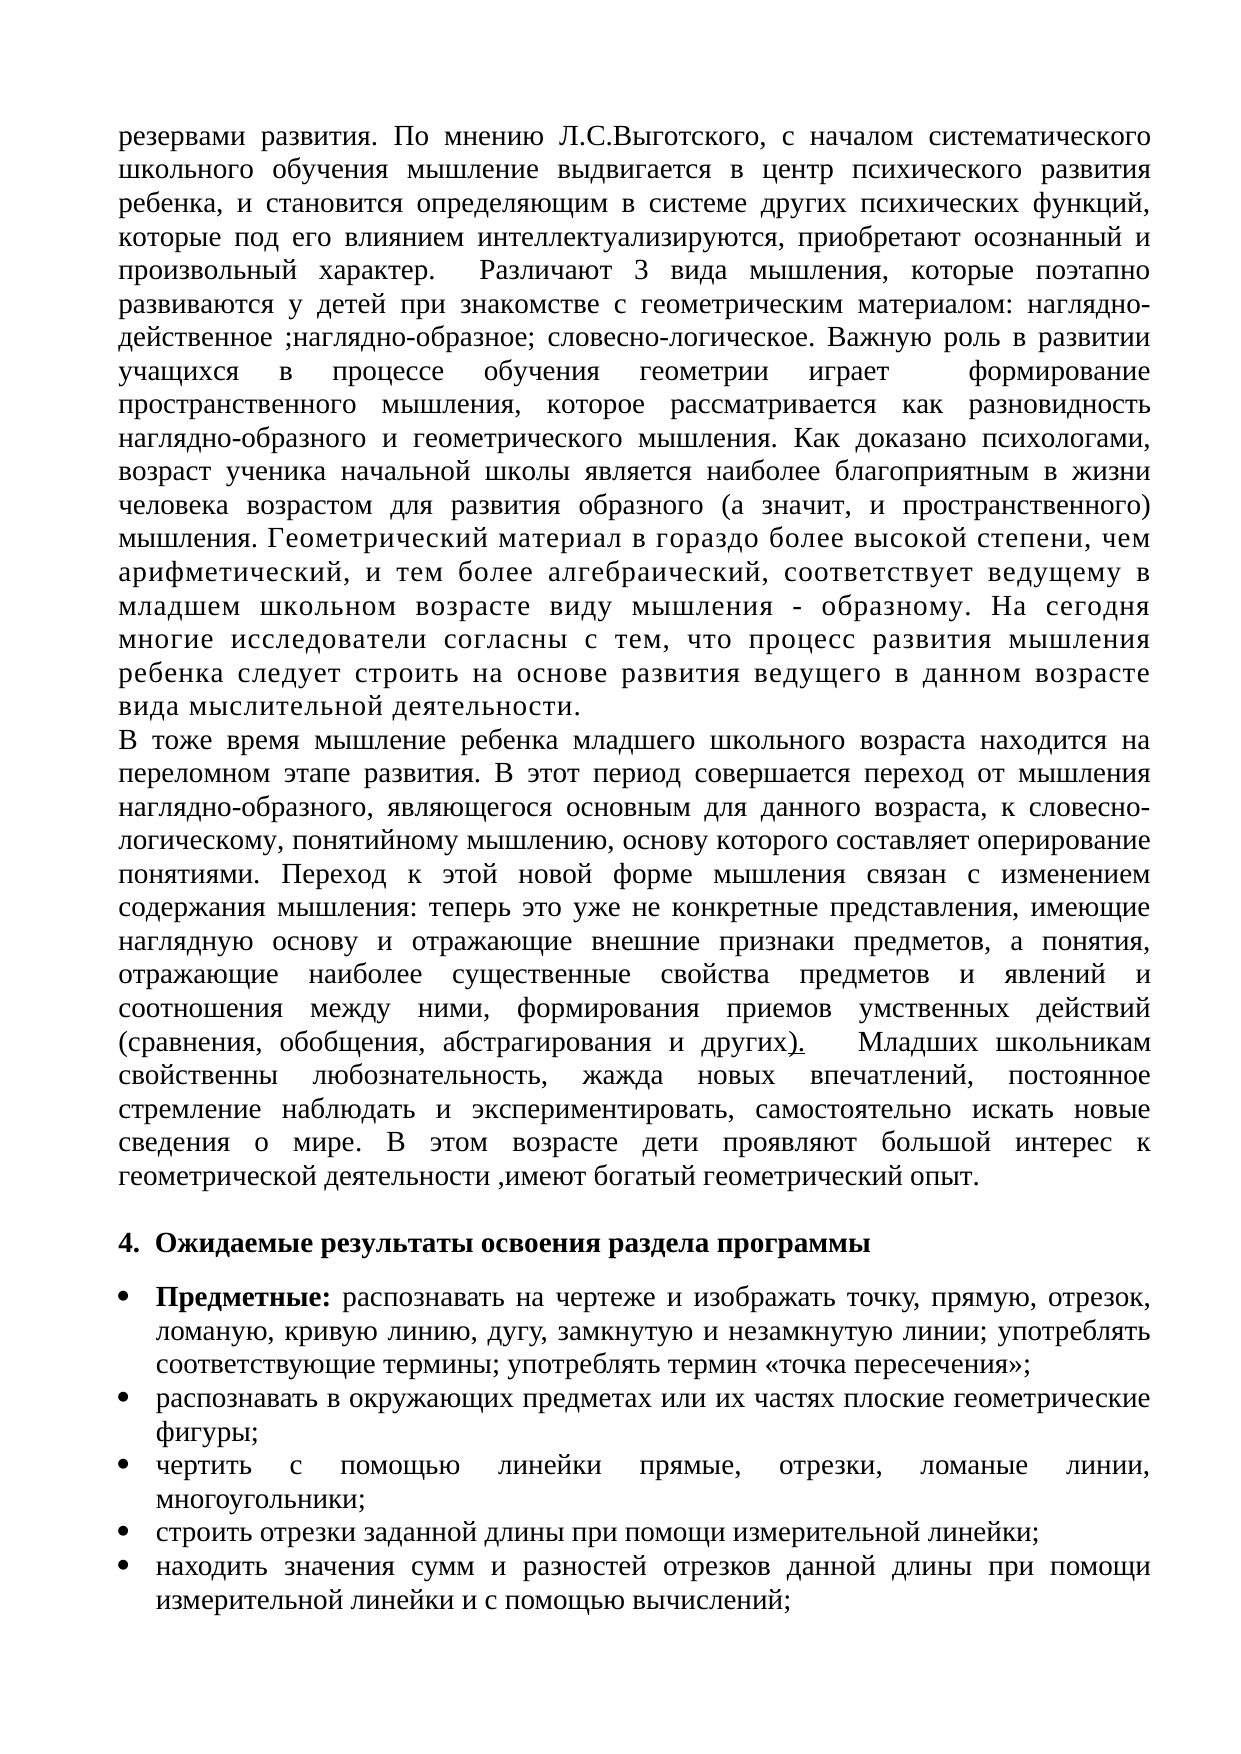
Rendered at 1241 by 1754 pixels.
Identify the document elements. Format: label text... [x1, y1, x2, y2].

list Предметные: распознавать на чертеже и изображать точку, прямую, отрезок, ломаную, кривую линию, дугу, замкнутую и незамкнутую линии; употреблять соответствующие термины; употреблять термин «точка пересечения»; [118, 1279, 1152, 1380]
list чертить с помощью линейки прямые, отрезки, ломаные линии, многоугольники; [118, 1447, 1152, 1514]
text В тоже время мышление ребенка младшего школьного возраста находится на переломном этапе развития. В этот период совершается переход от мышления наглядно-образного, являющегося основным для данного возраста, к словесно-логическому, понятийному мышлению, основу которого составляет оперирование понятиями. Переход к этой новой форме мышления связан с изменением содержания мышления: теперь это уже не конкретные представления, имеющие наглядную основу и отражающие внешние признаки предметов, а понятия, отражающие наиболее существенные свойства предметов и явлений и соотношения между ними, формирования приемов умственных действий (сравнения, обобщения, абстрагирования и других). Младших школьникам свойственны любознательность, жажда новых впечатлений, постоянное стремление наблюдать и экспериментировать, самостоятельно искать новые сведения о мире. В этом возрасте дети проявляют большой интерес к геометрической деятельности ,имеют богатый геометрический опыт. [118, 722, 1152, 1191]
list строить отрезки заданной длины при помощи измерительной линейки; [118, 1514, 1152, 1548]
list находить значения сумм и разностей отрезков данной длины при помощи измерительной линейки и с помощью вычислений; [118, 1548, 1152, 1615]
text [118, 118, 1152, 722]
list распознавать в окружающих предметах или их частях плоские геометрические фигуры; [118, 1380, 1152, 1447]
text 4. Ожидаемые результаты освоения раздела программы [118, 1225, 1152, 1258]
